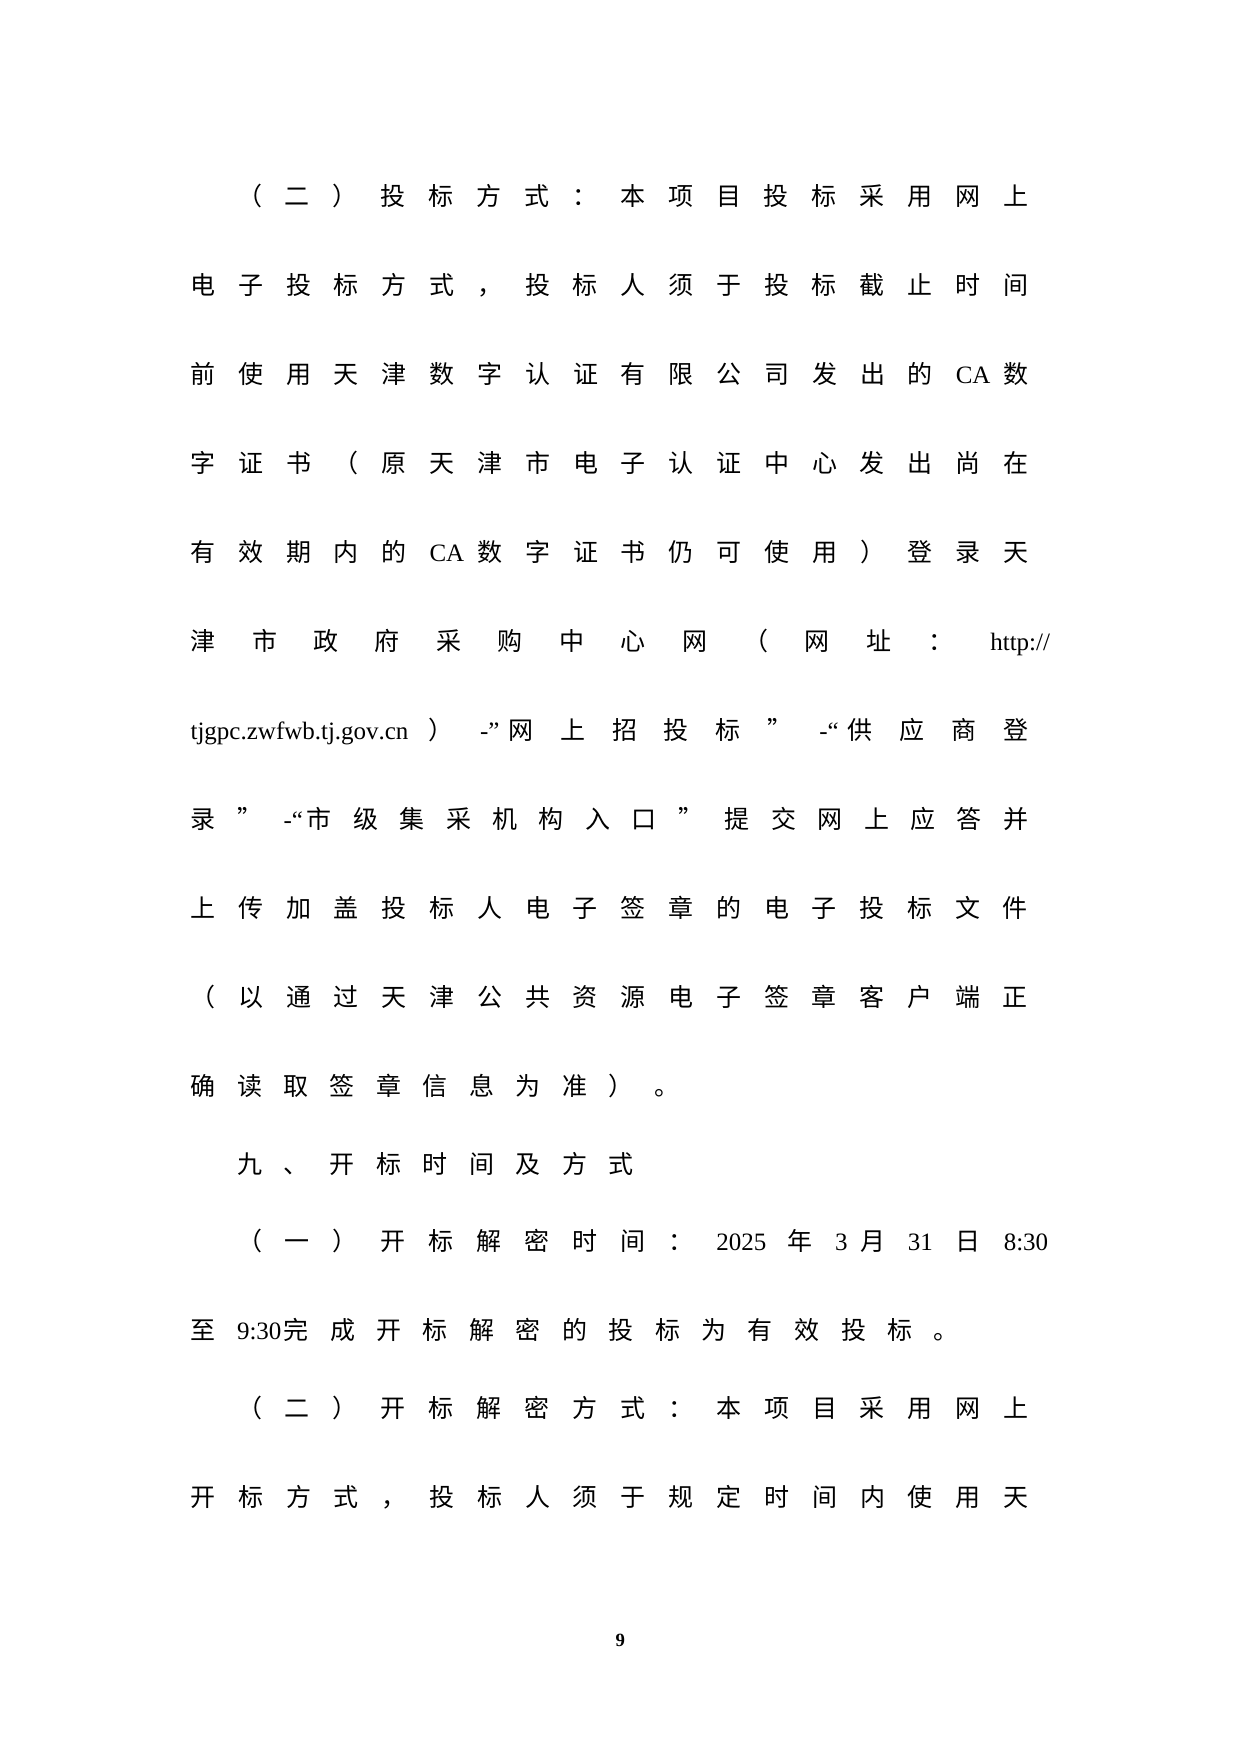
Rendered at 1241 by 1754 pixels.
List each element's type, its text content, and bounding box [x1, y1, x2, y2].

text （一）开标解密时间：2025年3月31日8:30至9:30完成开标解密的投标为有效投标。 [190, 1210, 1050, 1358]
text （二）投标方式：本项目投标采用网上电子投标方式，投标人须于投标截止时间前使用天津数字认证有限公司发出的CA数字证书（原天津市电子认证中心发出尚在有效期内的CA数字证书仍可使用）登录天津市政府采购中心网（网址：http://tjgpc.zwfwb.tj.gov.cn）-”网上招投标”-“供应商登录”-“市级集采机构入口”提交网上应答并上传加盖投标人电子签章的电子投标文件（以通过天津公共资源电子签章客户端正确读取签章信息为准）。 [190, 164, 1050, 1114]
text 九、开标时间及方式 [190, 1133, 1050, 1192]
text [190, 1377, 1050, 1525]
